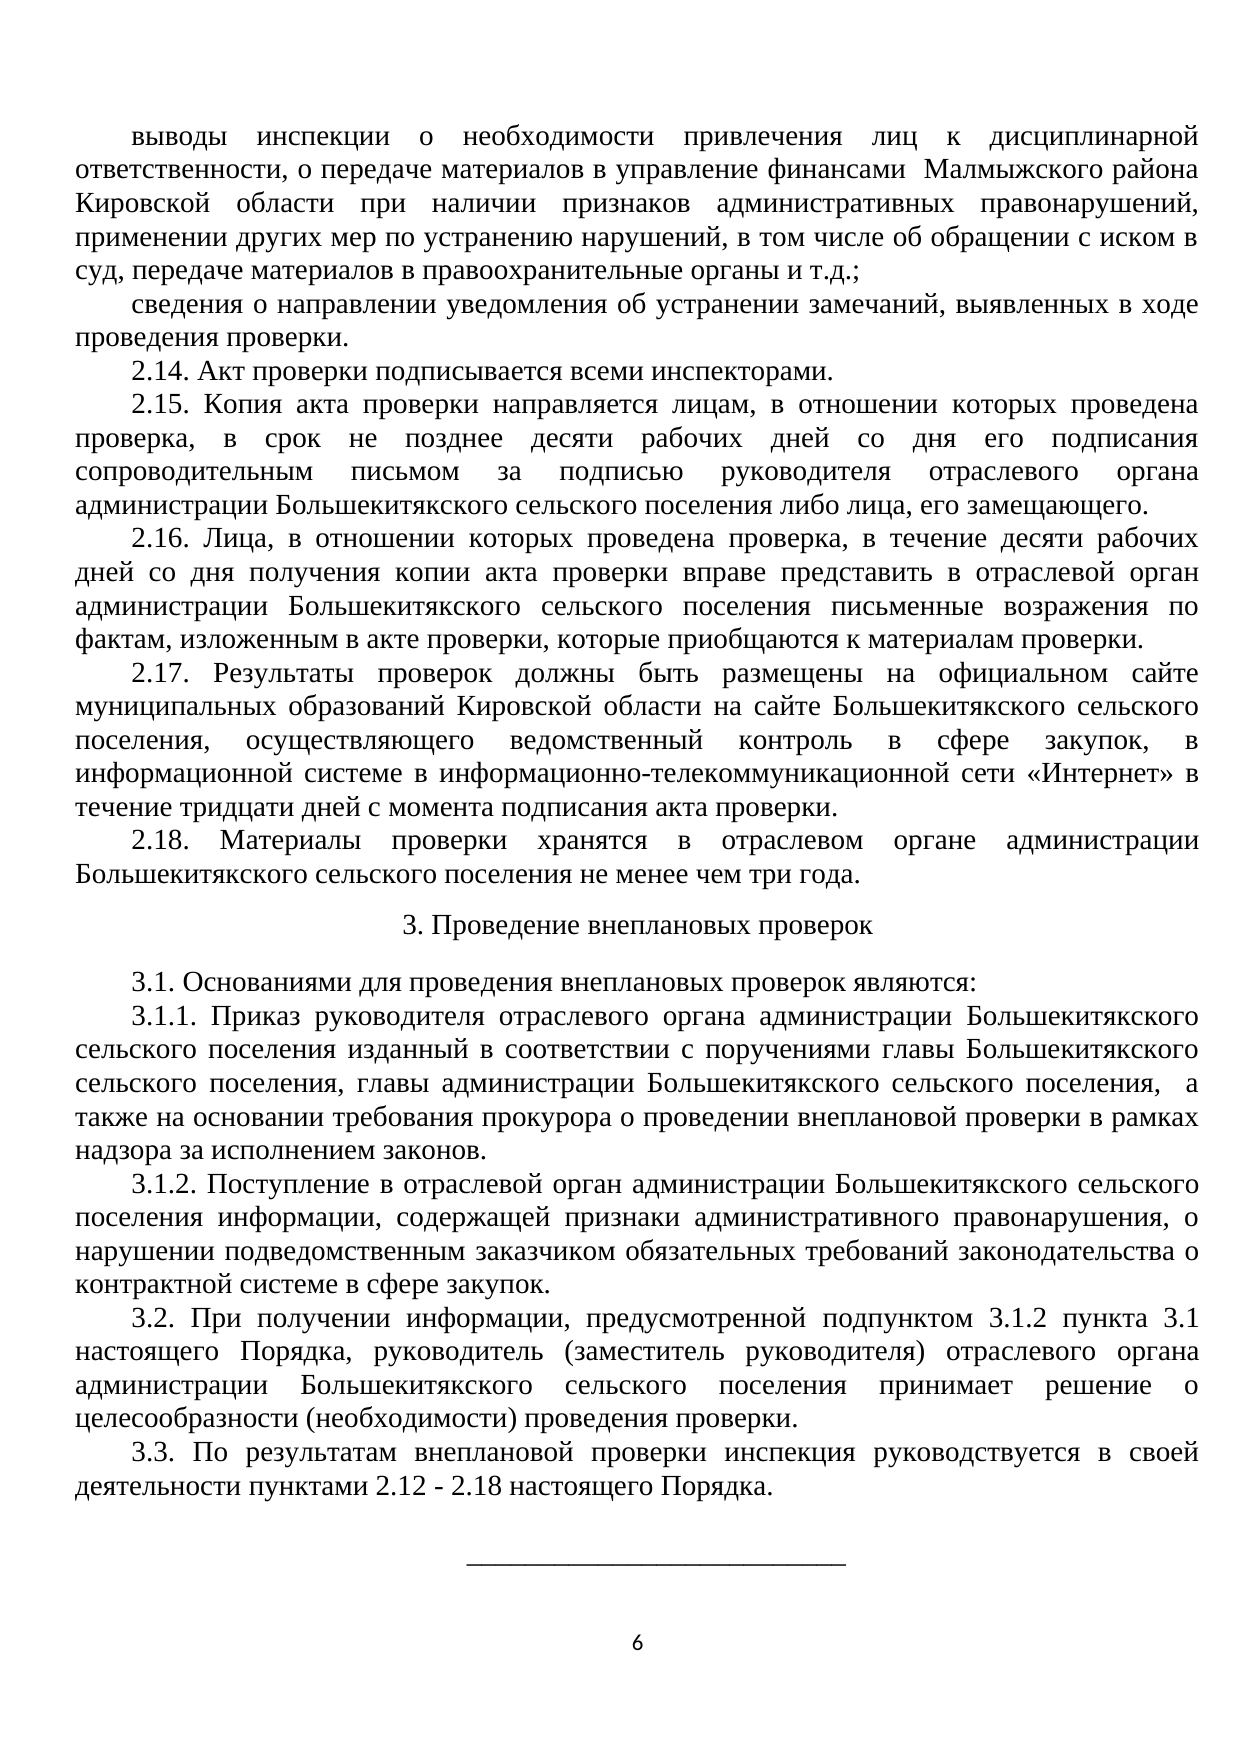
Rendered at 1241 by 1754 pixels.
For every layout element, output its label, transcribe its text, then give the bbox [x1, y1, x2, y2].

text 2.17. Результаты проверок должны быть размещены на официальном сайте муниципальных образований Кировской области на сайте Большекитякского сельского поселения, осуществляющего ведомственный контроль в сфере закупок, в информационной системе в информационно-телекоммуникационной сети «Интернет» в течение тридцати дней с момента подписания акта проверки. [75, 655, 1200, 822]
text 2.14. Акт проверки подписывается всеми инспекторами. [75, 353, 1200, 386]
text выводы инспекции о необходимости привлечения лиц к дисциплинарной ответственности, о передаче материалов в управление финансами Малмыжского района Кировской области при наличии признаков административных правонарушений, применении других мер по устранению нарушений, в том числе об обращении с иском в суд, передаче материалов в правоохранительные органы и т.д.; [75, 118, 1200, 286]
text 3.2. При получении информации, предусмотренной подпунктом 3.1.2 пункта 3.1 настоящего Порядка, руководитель (заместитель руководителя) отраслевого органа администрации Большекитякского сельского поселения принимает решение о целесообразности (необходимости) проведения проверки. [75, 1300, 1200, 1434]
text 3.1. Основаниями для проведения внеплановых проверок являются: [75, 964, 1200, 998]
text сведения о направлении уведомления об устранении замечаний, выявленных в ходе проведения проверки. [75, 286, 1200, 353]
text __________________________ [75, 1535, 1200, 1568]
text 2.18. Материалы проверки хранятся в отраслевом органе администрации Большекитякского сельского поселения не менее чем три года. [75, 822, 1200, 889]
text 3.1.1. Приказ руководителя отраслевого органа администрации Большекитякского сельского поселения изданный в соответствии с поручениями главы Большекитякского сельского поселения, главы администрации Большекитякского сельского поселения, а также на основании требования прокурора о проведении внеплановой проверки в рамках надзора за исполнением законов. [75, 998, 1200, 1166]
text 2.15. Копия акта проверки направляется лицам, в отношении которых проведена проверка, в срок не позднее десяти рабочих дней со дня его подписания сопроводительным письмом за подписью руководителя отраслевого органа администрации Большекитякского сельского поселения либо лица, его замещающего. [75, 386, 1200, 521]
text 3.3. По результатам внеплановой проверки инспекция руководствуется в своей деятельности пунктами 2.12 - 2.18 настоящего Порядка. [75, 1434, 1200, 1501]
text 3.1.2. Поступление в отраслевой орган администрации Большекитякского сельского поселения информации, содержащей признаки административного правонарушения, о нарушении подведомственным заказчиком обязательных требований законодательства о контрактной системе в сфере закупок. [75, 1166, 1200, 1300]
text 2.16. Лица, в отношении которых проведена проверка, в течение десяти рабочих дней со дня получения копии акта проверки вправе представить в отраслевой орган администрации Большекитякского сельского поселения письменные возражения по фактам, изложенным в акте проверки, которые приобщаются к материалам проверки. [75, 521, 1200, 655]
text 3. Проведение внеплановых проверок [75, 914, 1200, 939]
